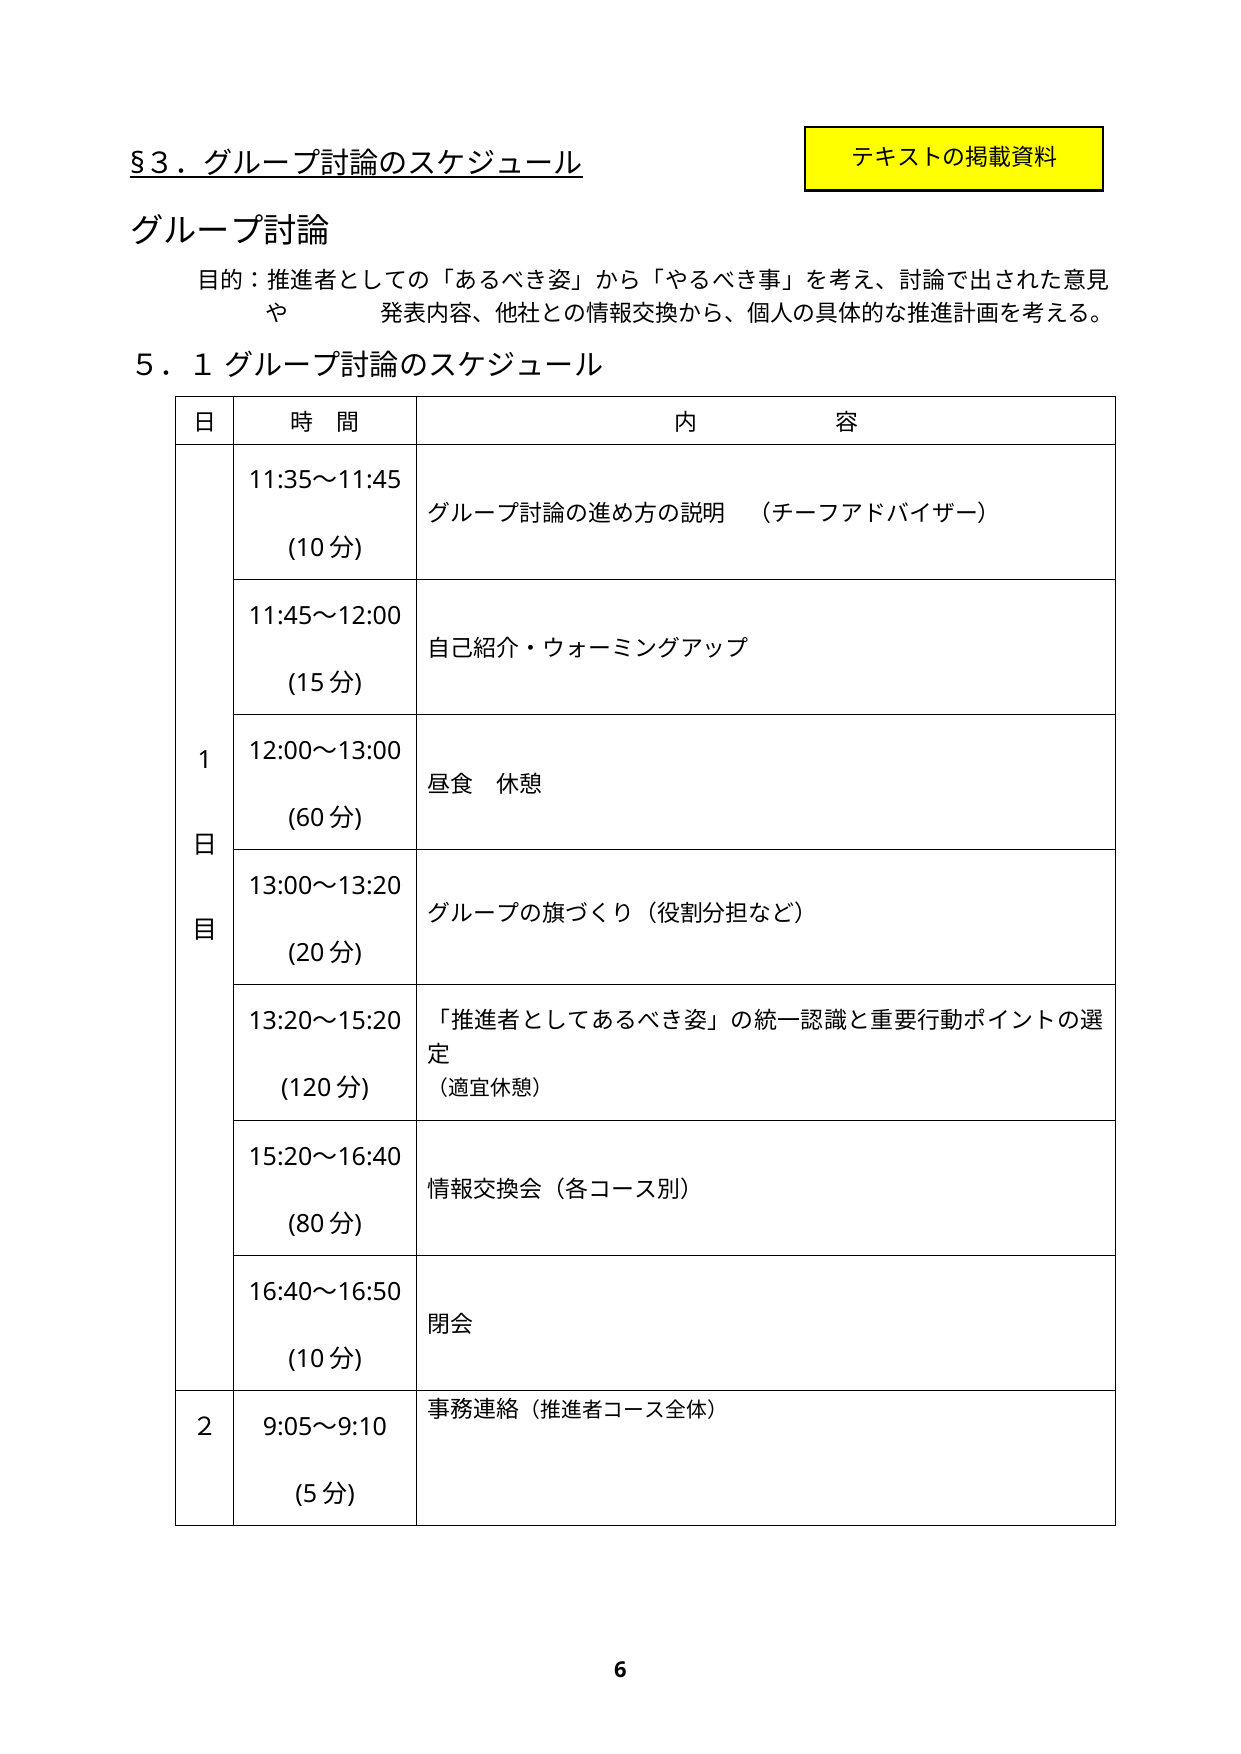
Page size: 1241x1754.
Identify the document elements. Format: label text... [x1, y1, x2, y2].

table_header 日 [176, 397, 233, 443]
table_cell ２ 日 目 [176, 1391, 233, 1525]
table_cell 13:20～15:20 (120分) [234, 985, 416, 1119]
table_header 内 容 [417, 397, 1115, 443]
text グループ討論 [130, 194, 1110, 262]
table_cell 情報交換会（各コース別） [417, 1121, 1115, 1255]
text ５．１ グループ討論のスケジュール [130, 329, 1110, 396]
table_cell 11:35～11:45 (10分) [234, 445, 416, 579]
text 目的：推進者としての「あるべき姿」から「やるべき事」を考え、討論で出された意見や 発表内容、他社との情報交換から、個人の具体的な推進計画を考える。 [197, 262, 1110, 329]
table_cell [176, 1255, 233, 1390]
table_cell 事務連絡（推進者コース全体） [417, 1391, 1115, 1525]
table_cell 15:20～16:40 (80分) [234, 1121, 416, 1255]
table_cell 昼食 休憩 [417, 715, 1115, 849]
table_cell 9:05～9:10 (5分) [234, 1391, 416, 1525]
table_cell グループの旗づくり（役割分担など） [417, 850, 1115, 984]
table_cell 自己紹介・ウォーミングアップ [417, 580, 1115, 714]
table_cell 13:00～13:20 (20分) [234, 850, 416, 984]
table_cell 12:00～13:00 (60分) [234, 715, 416, 849]
table_header 時 間 [234, 397, 416, 443]
table_cell 閉会 [417, 1256, 1115, 1390]
table_cell 11:45～12:00 (15分) [234, 580, 416, 714]
table_cell 16:40～16:50 (10分) [234, 1256, 416, 1390]
table_cell 「推進者としてあるべき姿」の統一認識と重要行動ポイントの選定 （適宜休憩） [417, 985, 1115, 1119]
table_cell グループ討論の進め方の説明 （チーフアドバイザー） [417, 445, 1115, 579]
table_cell 1 日 目 [176, 445, 233, 1255]
